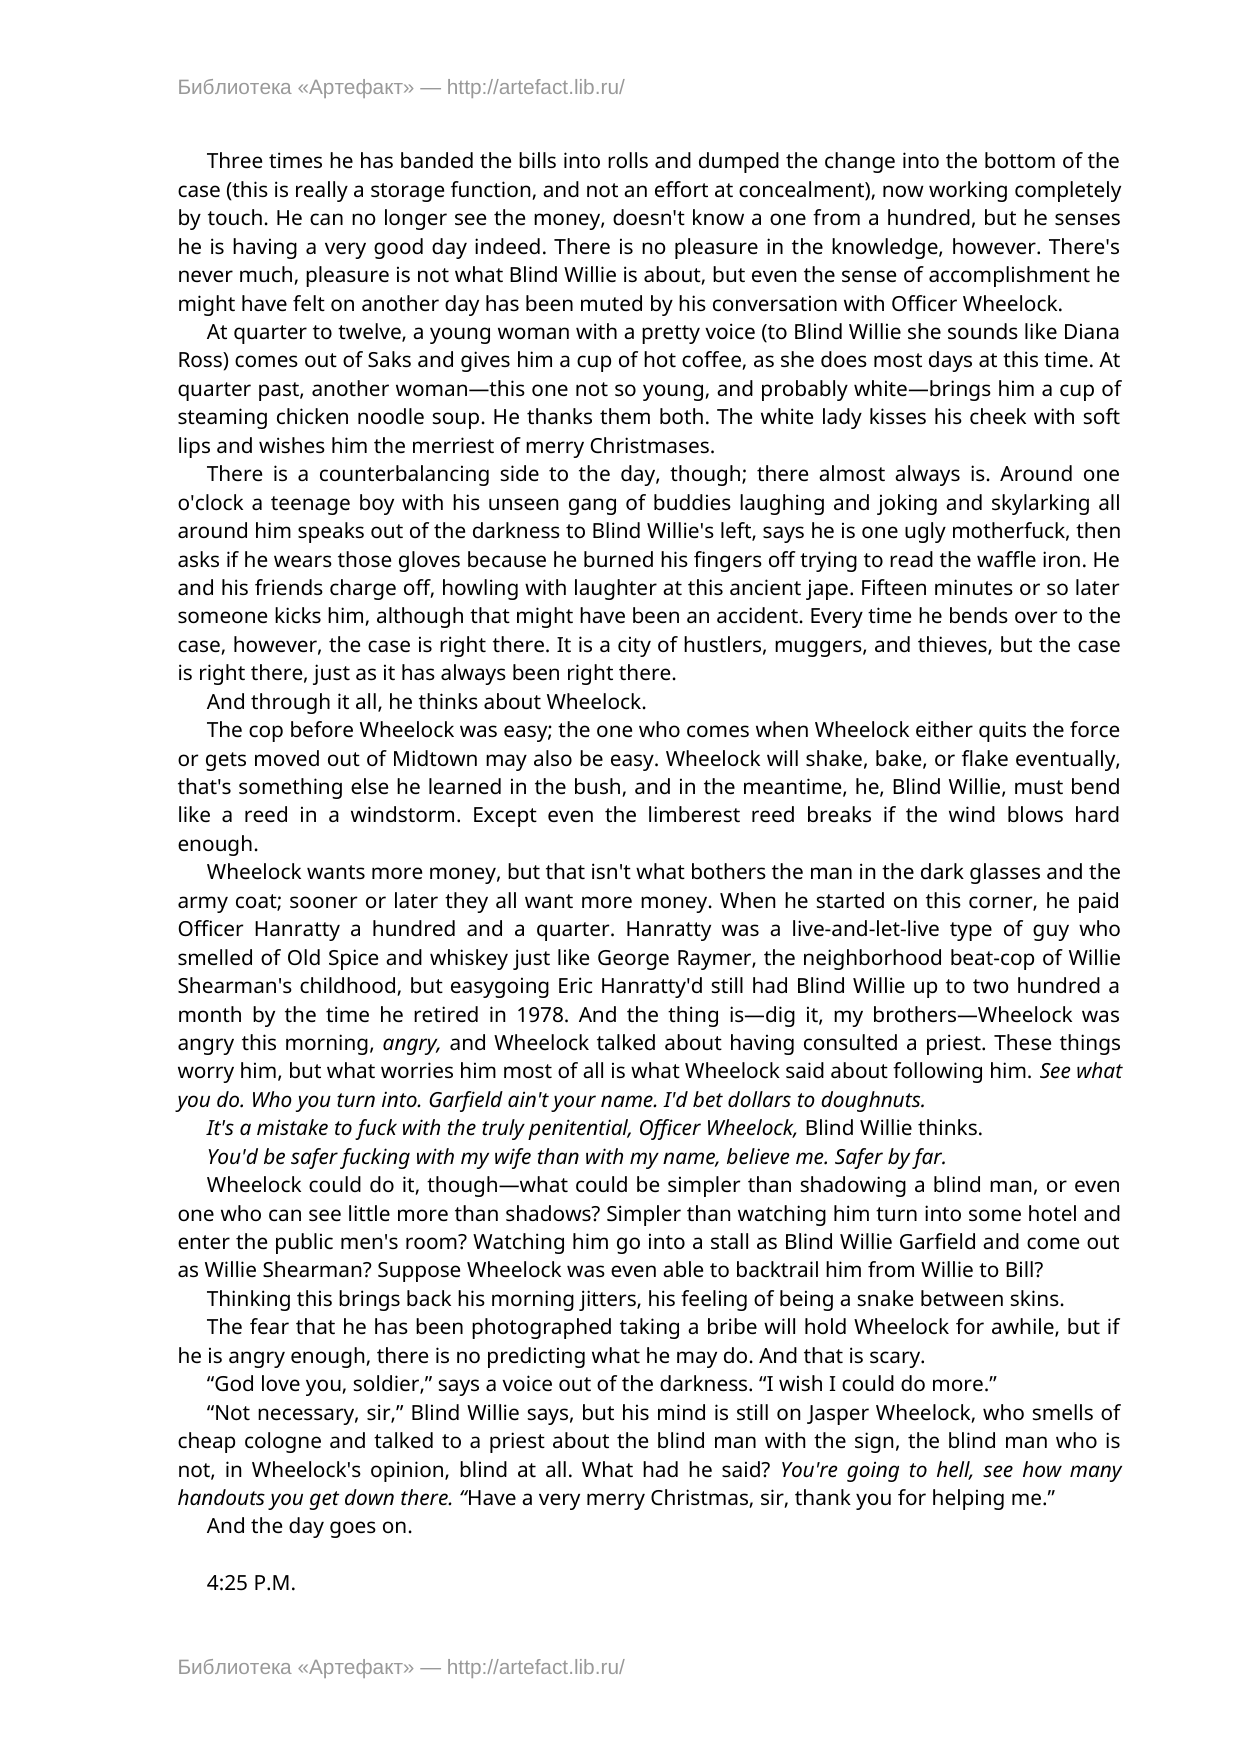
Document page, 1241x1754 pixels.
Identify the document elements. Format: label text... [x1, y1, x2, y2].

text Wheelock wants more money, but that isn't what bothers the man in the dark glasses and the army coat; sooner or later they all want more money. When he started on this corner, he paid Officer Hanratty a hundred and a quarter. Hanratty was a live-and-let-live type of guy who smelled of Old Spice and whiskey just like George Raymer, the neighborhood beat-cop of Willie Shearman's childhood, but easygoing Eric Hanratty'd still had Blind Willie up to two hundred a month by the time he retired in 1978. And the thing is—dig it, my brothers—Wheelock was angry this morning, angry, and Wheelock talked about having consulted a priest. These things worry him, but what worries him most of all is what Wheelock said about following him. See what you do. Who you turn into. Garfield ain't your name. I'd bet dollars to doughnuts. [177, 857, 1122, 1113]
text Three times he has banded the bills into rolls and dumped the change into the bottom of the case (this is really a storage function, and not an effort at concealment), now working completely by touch. He can no longer see the money, doesn't know a one from a hundred, but he senses he is having a very good day indeed. There is no pleasure in the knowledge, however. There's never much, pleasure is not what Blind Willie is about, but even the sense of accomplishment he might have felt on another day has been muted by his conversation with Officer Wheelock. [177, 147, 1122, 317]
text You'd be safer fucking with my wife than with my name, believe me. Safer by far. [177, 1142, 1122, 1170]
text And the day goes on. [177, 1512, 1122, 1540]
text It's a mistake to fuck with the truly penitential, Officer Wheelock, Blind Willie thinks. [177, 1113, 1122, 1142]
text There is a counterbalancing side to the day, though; there almost always is. Around one o'clock a teenage boy with his unseen gang of buddies laughing and joking and skylarking all around him speaks out of the darkness to Blind Willie's left, says he is one ugly motherfuck, then asks if he wears those gloves because he burned his fingers off trying to read the waffle iron. He and his friends charge off, howling with laughter at this ancient jape. Fifteen minutes or so later someone kicks him, although that might have been an accident. Every time he bends over to the case, however, the case is right there. It is a city of hustlers, muggers, and thieves, but the case is right there, just as it has always been right there. [177, 459, 1122, 687]
text At quarter to twelve, a young woman with a pretty voice (to Blind Willie she sounds like Diana Ross) comes out of Saks and gives him a cup of hot coffee, as she does most days at this time. At quarter past, another woman—this one not so young, and probably white—brings him a cup of steaming chicken noodle soup. He thanks them both. The white lady kisses his cheek with soft lips and wishes him the merriest of merry Christmases. [177, 317, 1122, 459]
text The fear that he has been photographed taking a bribe will hold Wheelock for awhile, but if he is angry enough, there is no predicting what he may do. And that is scary. [177, 1312, 1122, 1369]
text Wheelock could do it, though—what could be simpler than shadowing a blind man, or even one who can see little more than shadows? Simpler than watching him turn into some hotel and enter the public men's room? Watching him go into a stall as Blind Willie Garfield and come out as Willie Shearman? Suppose Wheelock was even able to backtrail him from Willie to Bill? [177, 1170, 1122, 1284]
text And through it all, he thinks about Wheelock. [177, 687, 1122, 715]
text 4:25 P.M. [177, 1568, 1122, 1597]
text “God love you, soldier,” says a voice out of the darkness. “I wish I could do more.” [177, 1369, 1122, 1398]
text “Not necessary, sir,” Blind Willie says, but his mind is still on Jasper Wheelock, who smells of cheap cologne and talked to a priest about the blind man with the sign, the blind man who is not, in Wheelock's opinion, blind at all. What had he said? You're going to hell, see how many handouts you get down there. “Have a very merry Christmas, sir, thank you for helping me.” [177, 1398, 1122, 1512]
text The cop before Wheelock was easy; the one who comes when Wheelock either quits the force or gets moved out of Midtown may also be easy. Wheelock will shake, bake, or flake eventually, that's something else he learned in the bush, and in the meantime, he, Blind Willie, must bend like a reed in a windstorm. Except even the limberest reed breaks if the wind blows hard enough. [177, 715, 1122, 857]
text Thinking this brings back his morning jitters, his feeling of being a snake between skins. [177, 1284, 1122, 1312]
